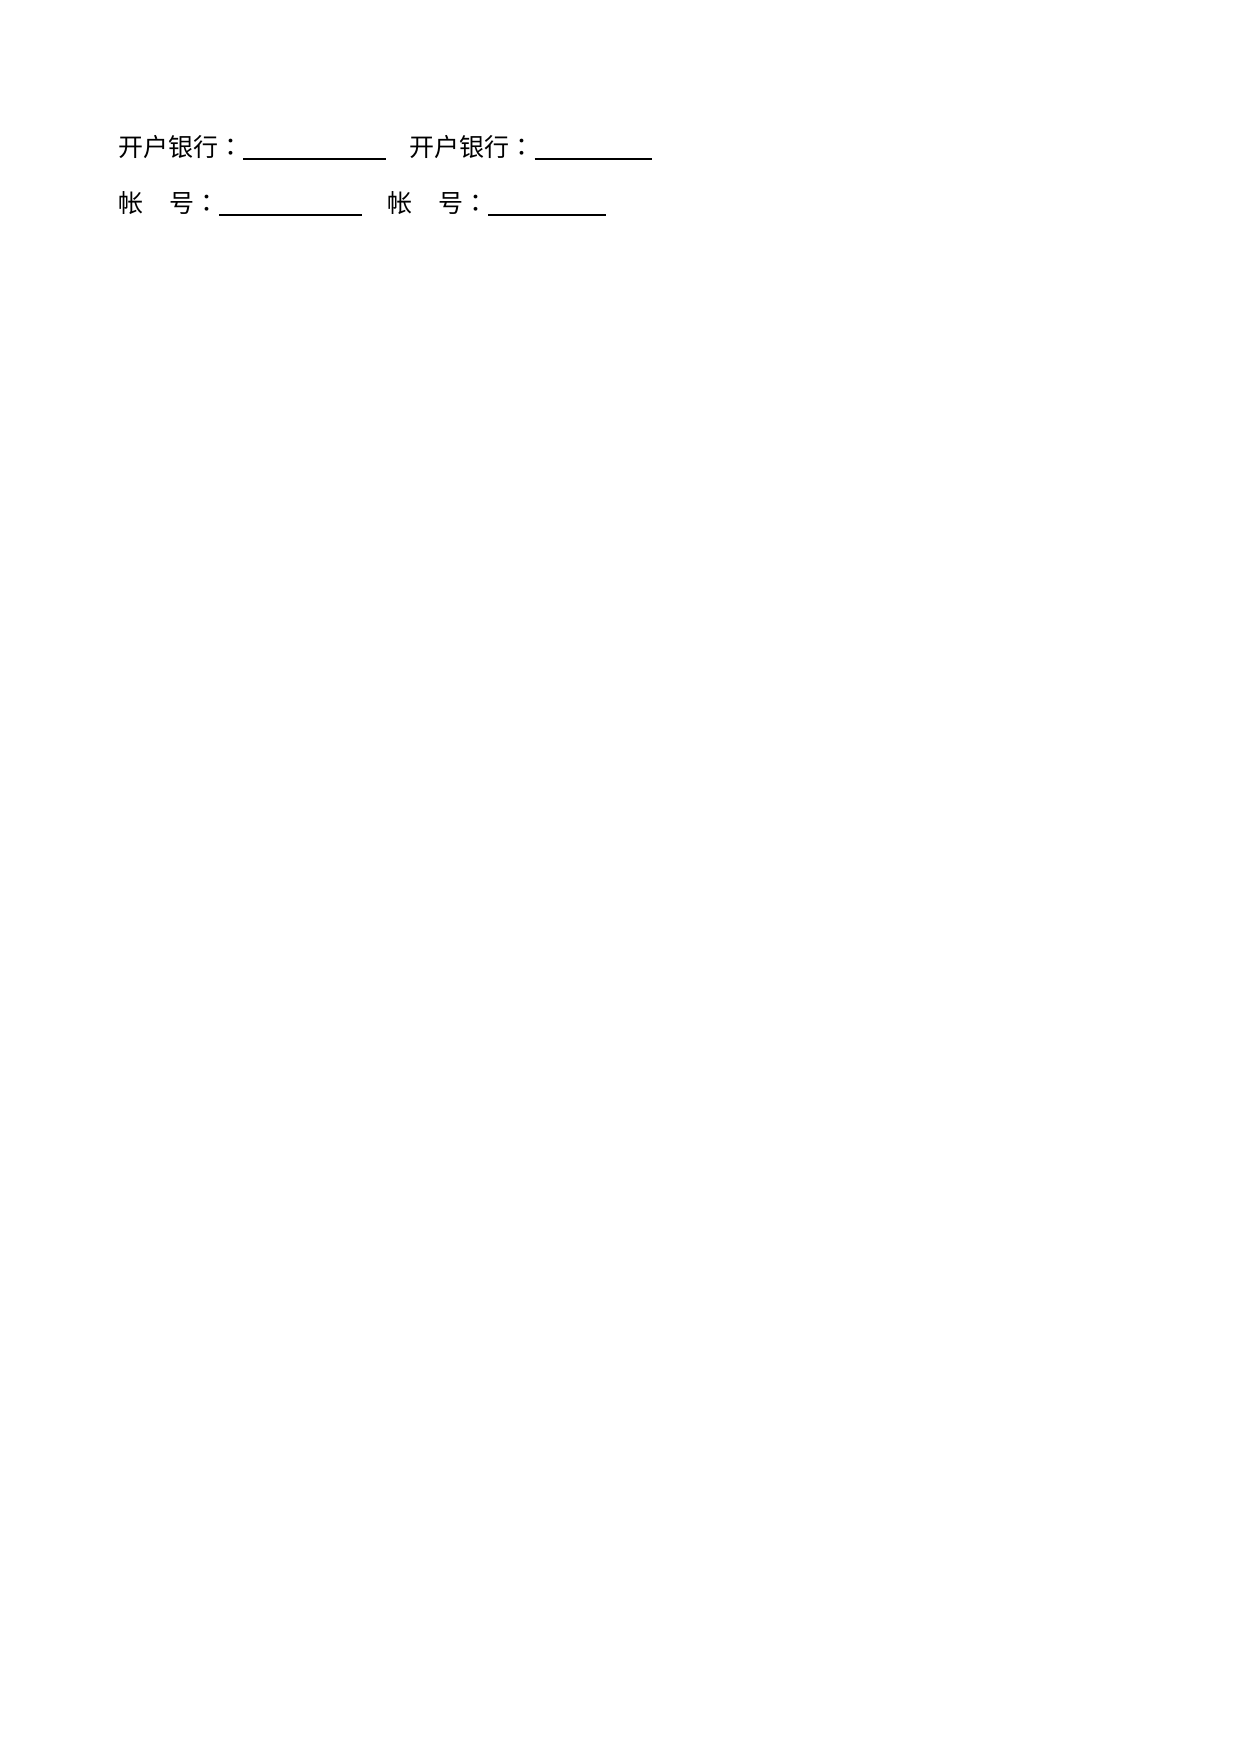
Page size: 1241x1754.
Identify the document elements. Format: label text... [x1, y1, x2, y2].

text 帐 号： 帐 号： [118, 185, 1122, 219]
text 开户银行： 开户银行： [118, 129, 1122, 163]
